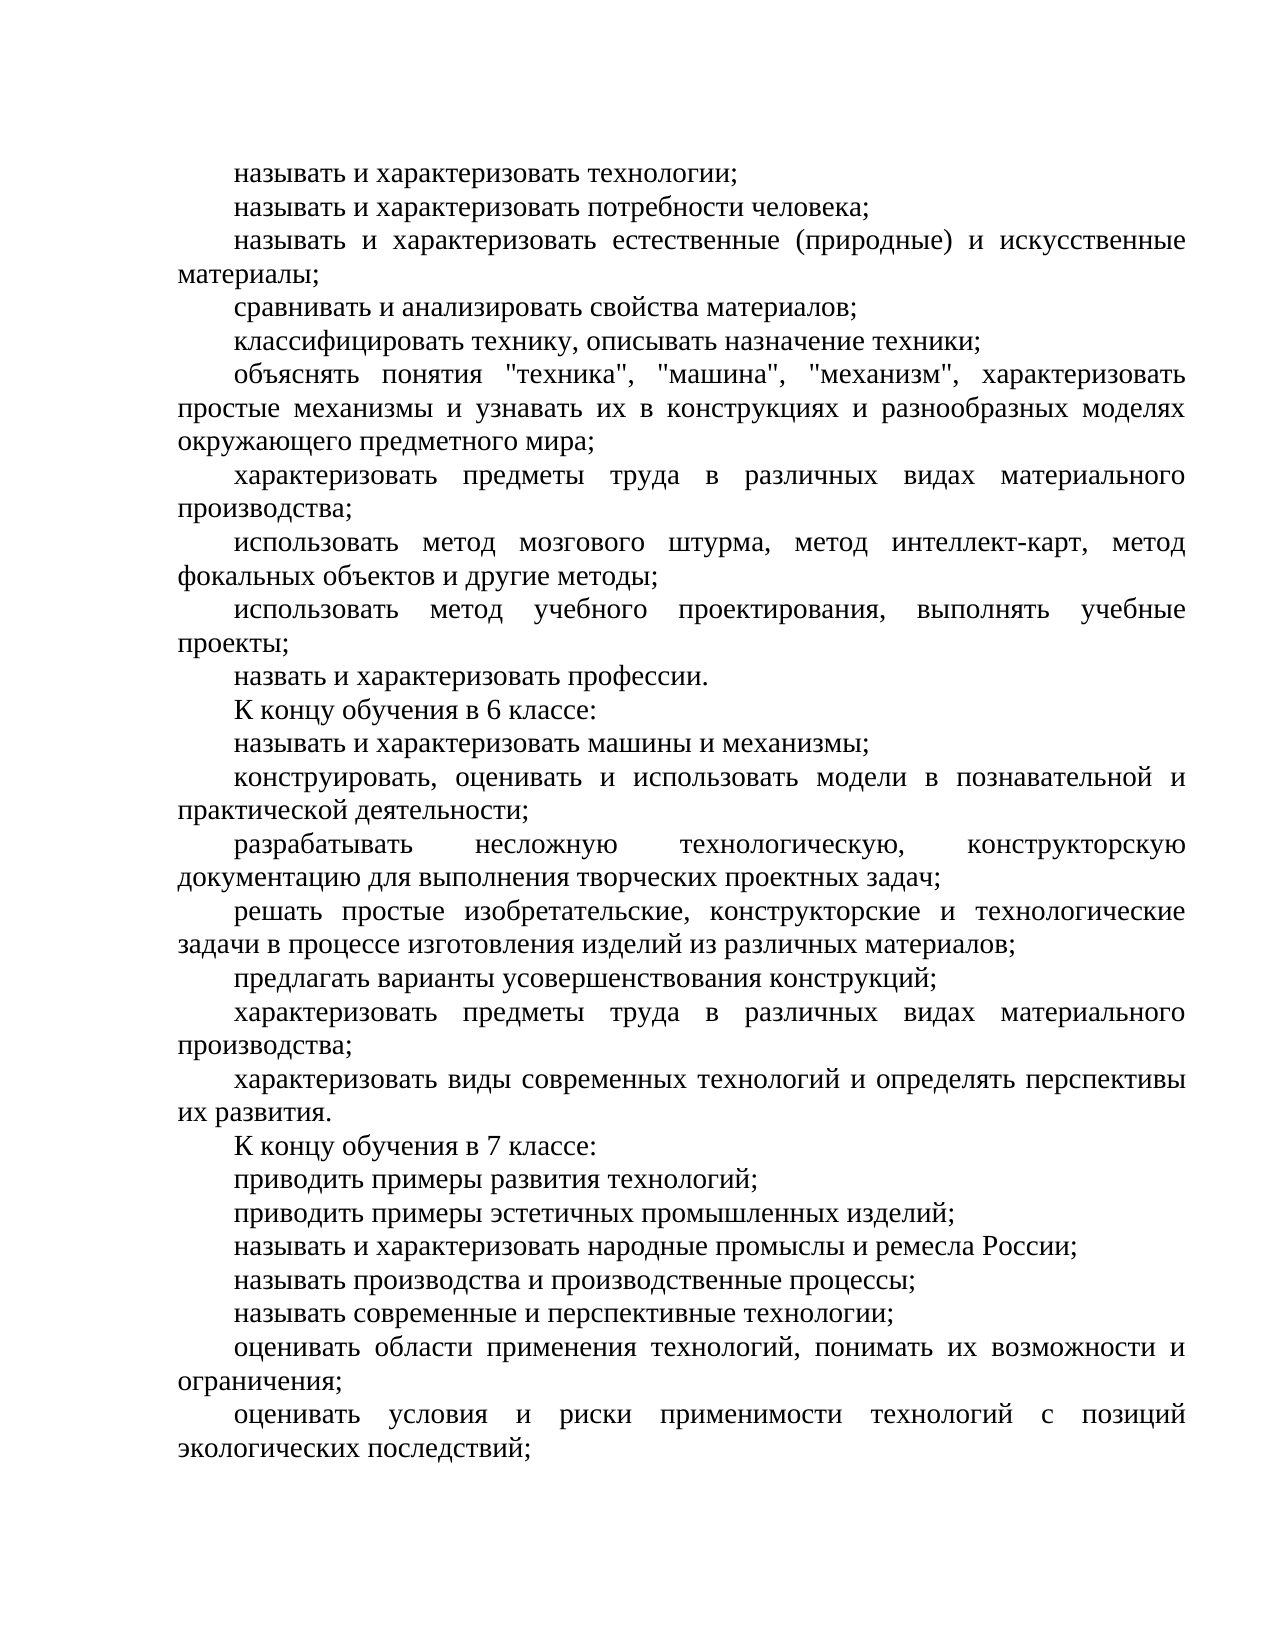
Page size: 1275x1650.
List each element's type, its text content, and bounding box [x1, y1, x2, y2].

text решать простые изобретательские, конструкторские и технологические задачи в процессе изготовления изделий из различных материалов; [177, 893, 1186, 960]
text конструировать, оценивать и использовать модели в познавательной и практической деятельности; [177, 759, 1186, 826]
text приводить примеры развития технологий; [177, 1161, 1186, 1195]
text называть современные и перспективные технологии; [177, 1296, 1186, 1329]
text характеризовать виды современных технологий и определять перспективы их развития. [177, 1061, 1186, 1128]
text К концу обучения в 6 классе: [177, 692, 1186, 725]
text оценивать области применения технологий, понимать их возможности и ограничения; [177, 1329, 1186, 1396]
text называть и характеризовать естественные (природные) и искусственные материалы; [177, 222, 1186, 289]
text объяснять понятия "техника", "машина", "механизм", характеризовать простые механизмы и узнавать их в конструкциях и разнообразных моделях окружающего предметного мира; [177, 356, 1186, 457]
text приводить примеры эстетичных промышленных изделий; [177, 1195, 1186, 1228]
text оценивать условия и риски применимости технологий с позиций экологических последствий; [177, 1396, 1186, 1463]
text называть и характеризовать машины и механизмы; [177, 725, 1186, 759]
text сравнивать и анализировать свойства материалов; [177, 289, 1186, 323]
text использовать метод учебного проектирования, выполнять учебные проекты; [177, 591, 1186, 658]
text называть производства и производственные процессы; [177, 1262, 1186, 1296]
text называть и характеризовать народные промыслы и ремесла России; [177, 1228, 1186, 1262]
text предлагать варианты усовершенствования конструкций; [177, 960, 1186, 994]
text классифицировать технику, описывать назначение техники; [177, 323, 1186, 356]
text называть и характеризовать технологии; [177, 155, 1186, 189]
text называть и характеризовать потребности человека; [177, 189, 1186, 222]
text характеризовать предметы труда в различных видах материального производства; [177, 457, 1186, 524]
text использовать метод мозгового штурма, метод интеллект-карт, метод фокальных объектов и другие методы; [177, 524, 1186, 591]
text характеризовать предметы труда в различных видах материального производства; [177, 994, 1186, 1061]
text разрабатывать несложную технологическую, конструкторскую документацию для выполнения творческих проектных задач; [177, 826, 1186, 893]
text назвать и характеризовать профессии. [177, 658, 1186, 692]
text К концу обучения в 7 классе: [177, 1128, 1186, 1161]
